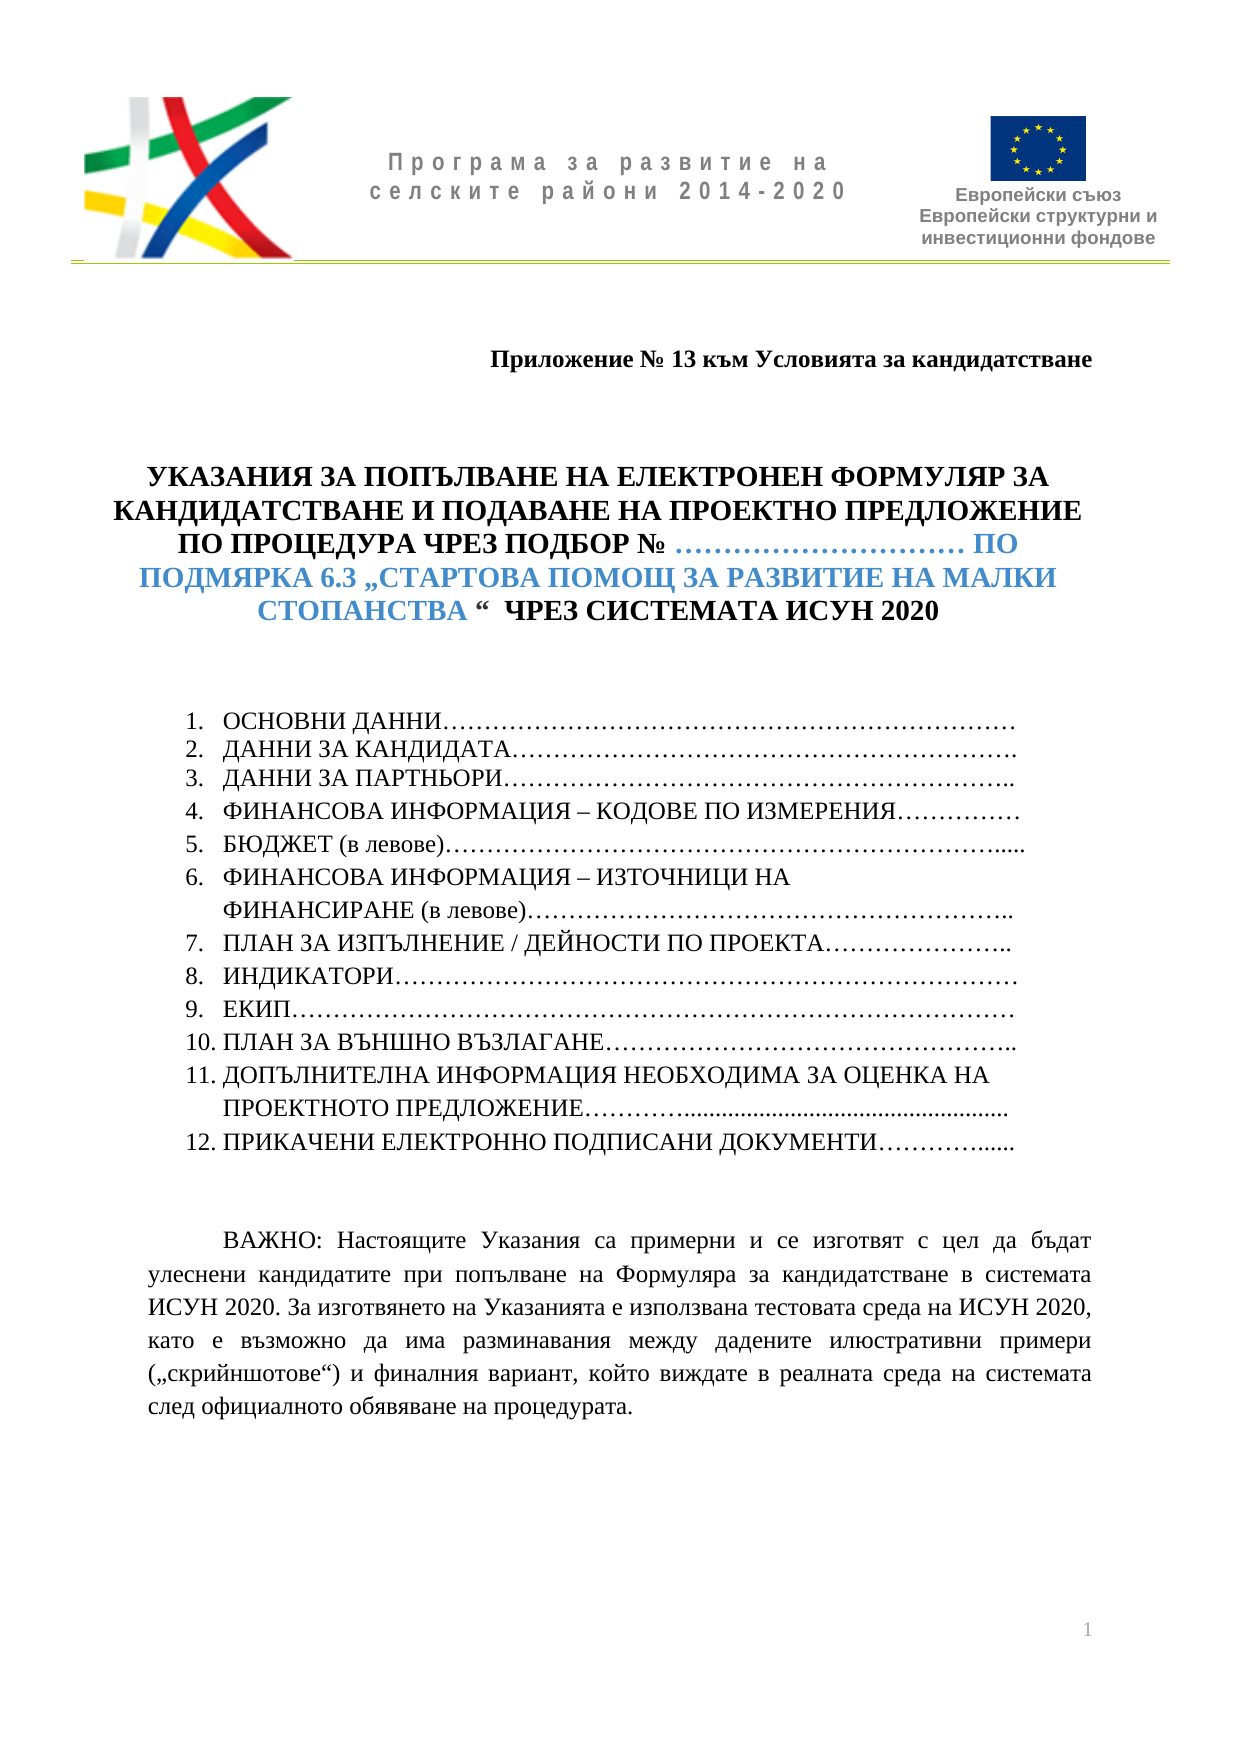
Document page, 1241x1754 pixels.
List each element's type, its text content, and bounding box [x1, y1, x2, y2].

list ДАННИ ЗА ПАРТНЬОРИ…………………………………………………….. [185, 763, 1093, 792]
list ИНДИКАТОРИ………………………………………………………………… [185, 961, 1093, 990]
list ФИНАНСОВА ИНФОРМАЦИЯ – КОДОВЕ ПО ИЗМЕРЕНИЯ…………… [185, 796, 1093, 825]
list ОСНОВНИ ДАННИ…………………………………………………………… [185, 706, 1018, 734]
list ДОПЪЛНИТЕЛНА ИНФОРМАЦИЯ НЕОБХОДИМА ЗА ОЦЕНКА НА ПРОЕКТНОТО ПРЕДЛОЖЕНИЕ………….................................................... [185, 1061, 1093, 1122]
picture [84, 97, 294, 261]
text УКАЗАНИЯ ЗА ПОПЪЛВАНЕ НА ЕЛЕКТРОНЕН ФОРМУЛЯР ЗА КАНДИДАТСТВАНЕ И ПОДАВАНЕ НА ПРОЕКТНО ПРЕДЛОЖЕНИЕ ПО ПРОЦЕДУРА ЧРЕЗ ПОДБОР № ………………………… ПО ПОДМЯРКА 6.3 „СТАРТОВА ПОМОЩ ЗА РАЗВИТИЕ НА МАЛКИ СТОПАНСТВА “ ЧРЕЗ СИСТЕМАТА ИСУН 2020 [103, 459, 1093, 627]
list ПЛАН ЗА ВЪНШНО ВЪЗЛАГАНЕ………………………………………….. [185, 1027, 1093, 1056]
list ФИНАНСОВА ИНФОРМАЦИЯ – ИЗТОЧНИЦИ НА [185, 862, 1093, 891]
list БЮДЖЕТ (в левове)…………………………………………………………..... [185, 829, 1093, 858]
list ПРИКАЧЕНИ ЕЛЕКТРОННО ПОДПИСАНИ ДОКУМЕНТИ…………...... [185, 1127, 1093, 1155]
list ЕКИП…………………………………………………………………………… [185, 994, 1093, 1023]
list ДАННИ ЗА КАНДИДАТА……………………………………………………. [185, 734, 1093, 763]
list ФИНАНСИРАНЕ (в левове)………………………………………………….. [223, 895, 1093, 924]
list ВАЖНО: Настоящите Указания са примерни и се изготвят с цел да бъдат улеснени кандидатите при попълване на Формуляра за кандидатстване в системата ИСУН 2020. За изготвянето на Указанията е използвана тестовата среда на ИСУН 2020, като е възможно да има разминавания между дадените илюстративни примери („скрийншотове“) и финалния вариант, който виждате в реалната среда на системата след официалното обявяване на процедурата. [148, 1226, 1093, 1419]
text Приложение № 13 към Условията за кандидатстване [103, 344, 1093, 373]
list ПЛАН ЗА ИЗПЪЛНЕНИЕ / ДЕЙНОСТИ ПО ПРОЕКТА………………….. [185, 928, 1093, 957]
